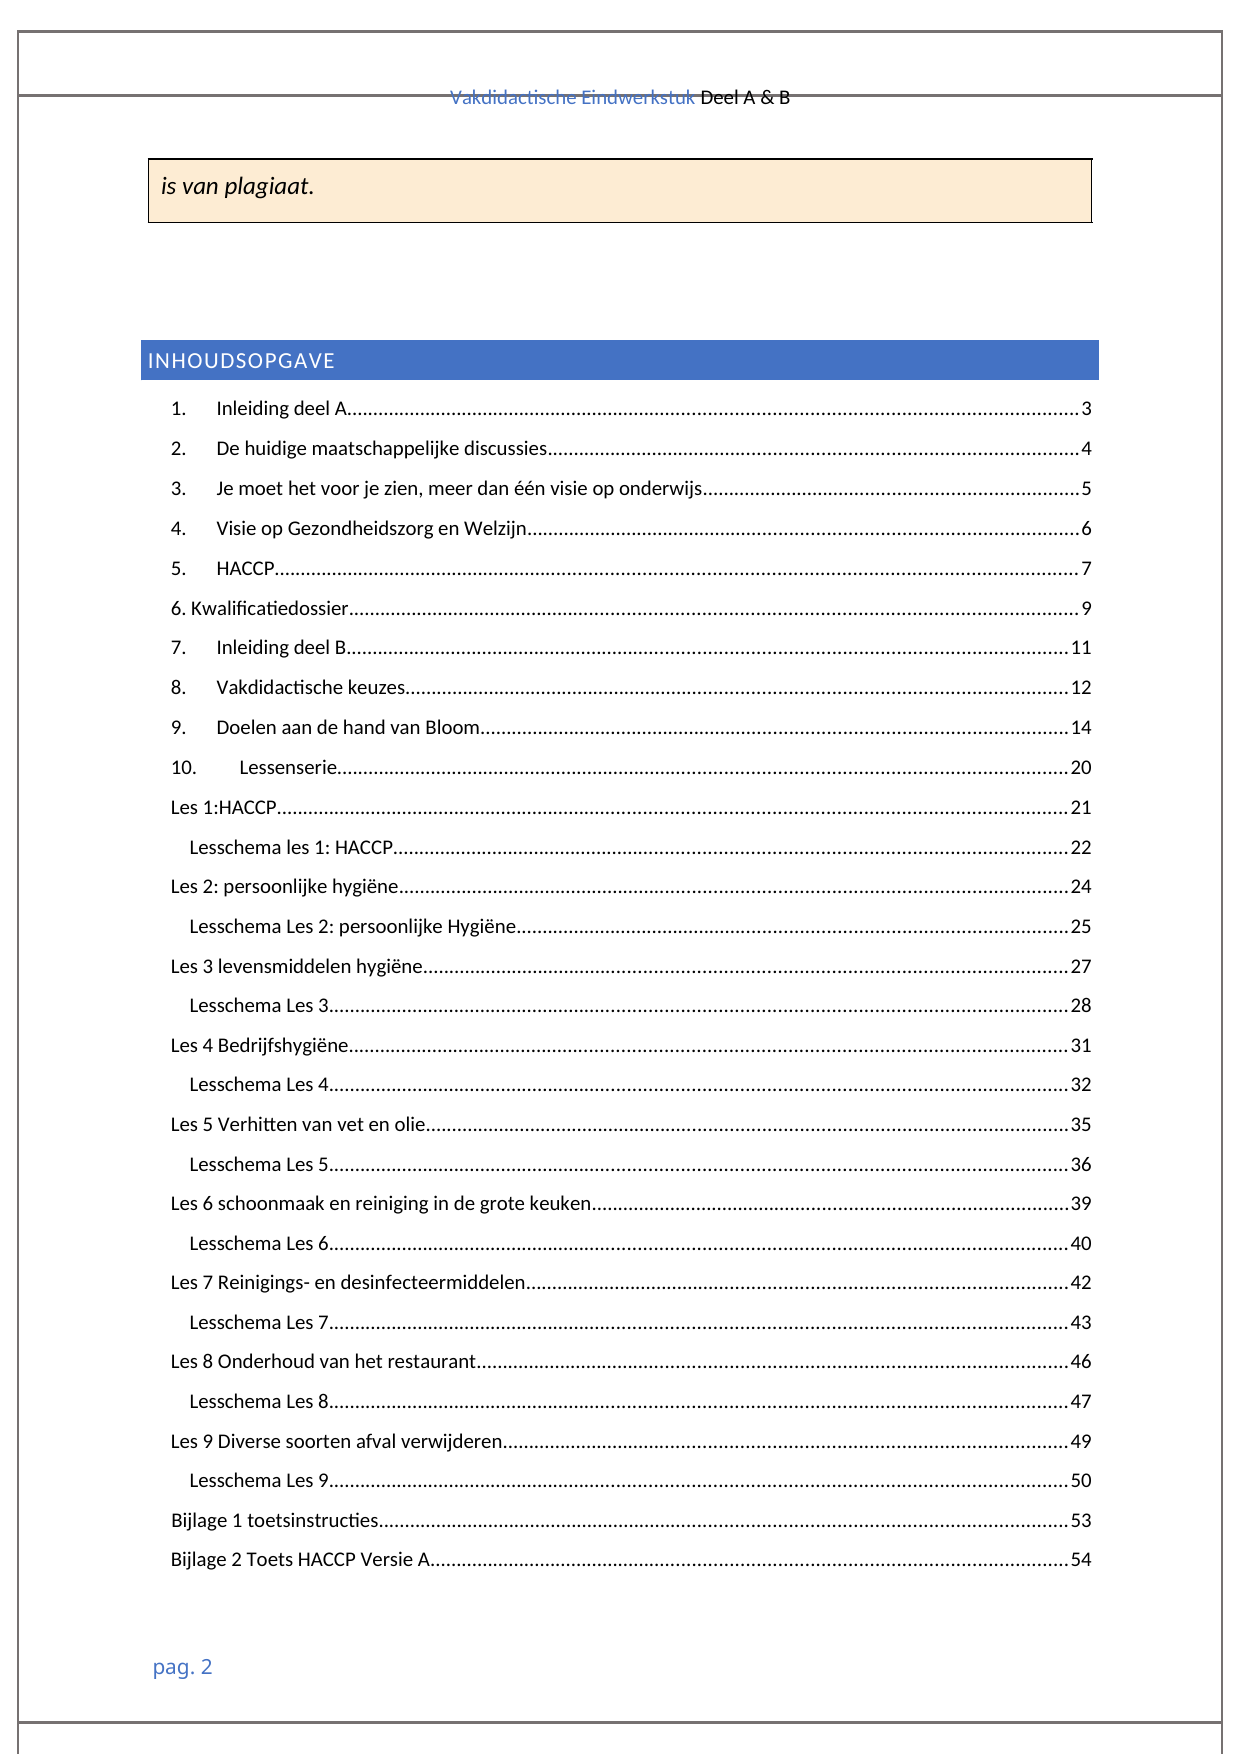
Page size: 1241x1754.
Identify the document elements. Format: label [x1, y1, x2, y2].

table_cell [149, 160, 1091, 222]
